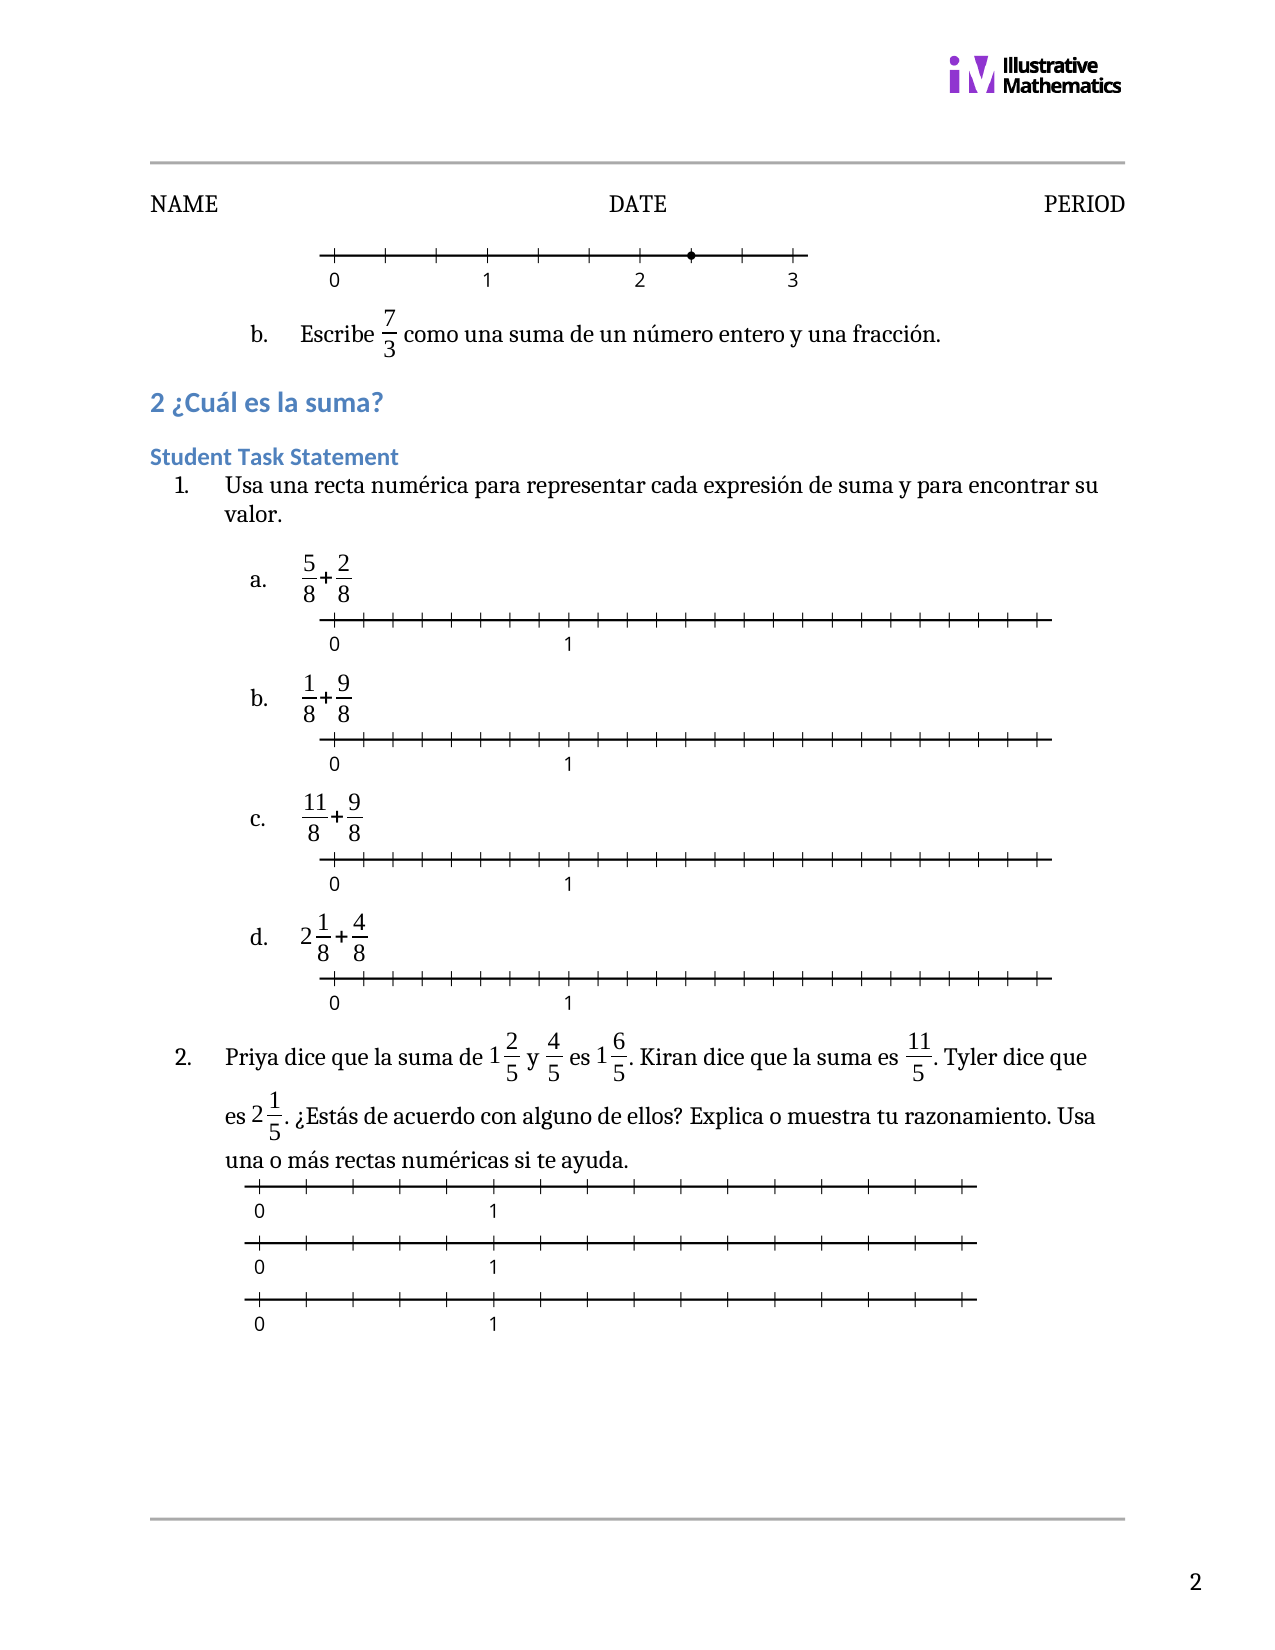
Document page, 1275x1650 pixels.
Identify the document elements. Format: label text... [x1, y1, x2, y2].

subtitle Student Task Statement [150, 441, 1125, 471]
subtitle 2 ¿Cuál es la suma? [150, 384, 1125, 420]
picture [243, 1235, 978, 1282]
picture [318, 247, 809, 295]
picture [243, 1178, 978, 1226]
picture [318, 971, 1053, 1018]
list Priya dice que la suma de y es . Kiran dice que la suma es . Tyler dice que es . ¿Estás de acuerdo con alguno de ellos? Explica o muestra tu razonamiento. Usa una o más rectas numéricas si te ayuda. [175, 1028, 1125, 1174]
picture [318, 612, 1053, 659]
list Escribe como una suma de un número entero y una fracción. [250, 304, 1125, 363]
list Usa una recta numérica para representar cada expresión de suma y para encontrar su valor. [175, 471, 1125, 529]
picture [318, 851, 1053, 899]
picture [949, 55, 1121, 93]
picture [318, 731, 1053, 779]
picture [243, 1292, 978, 1339]
